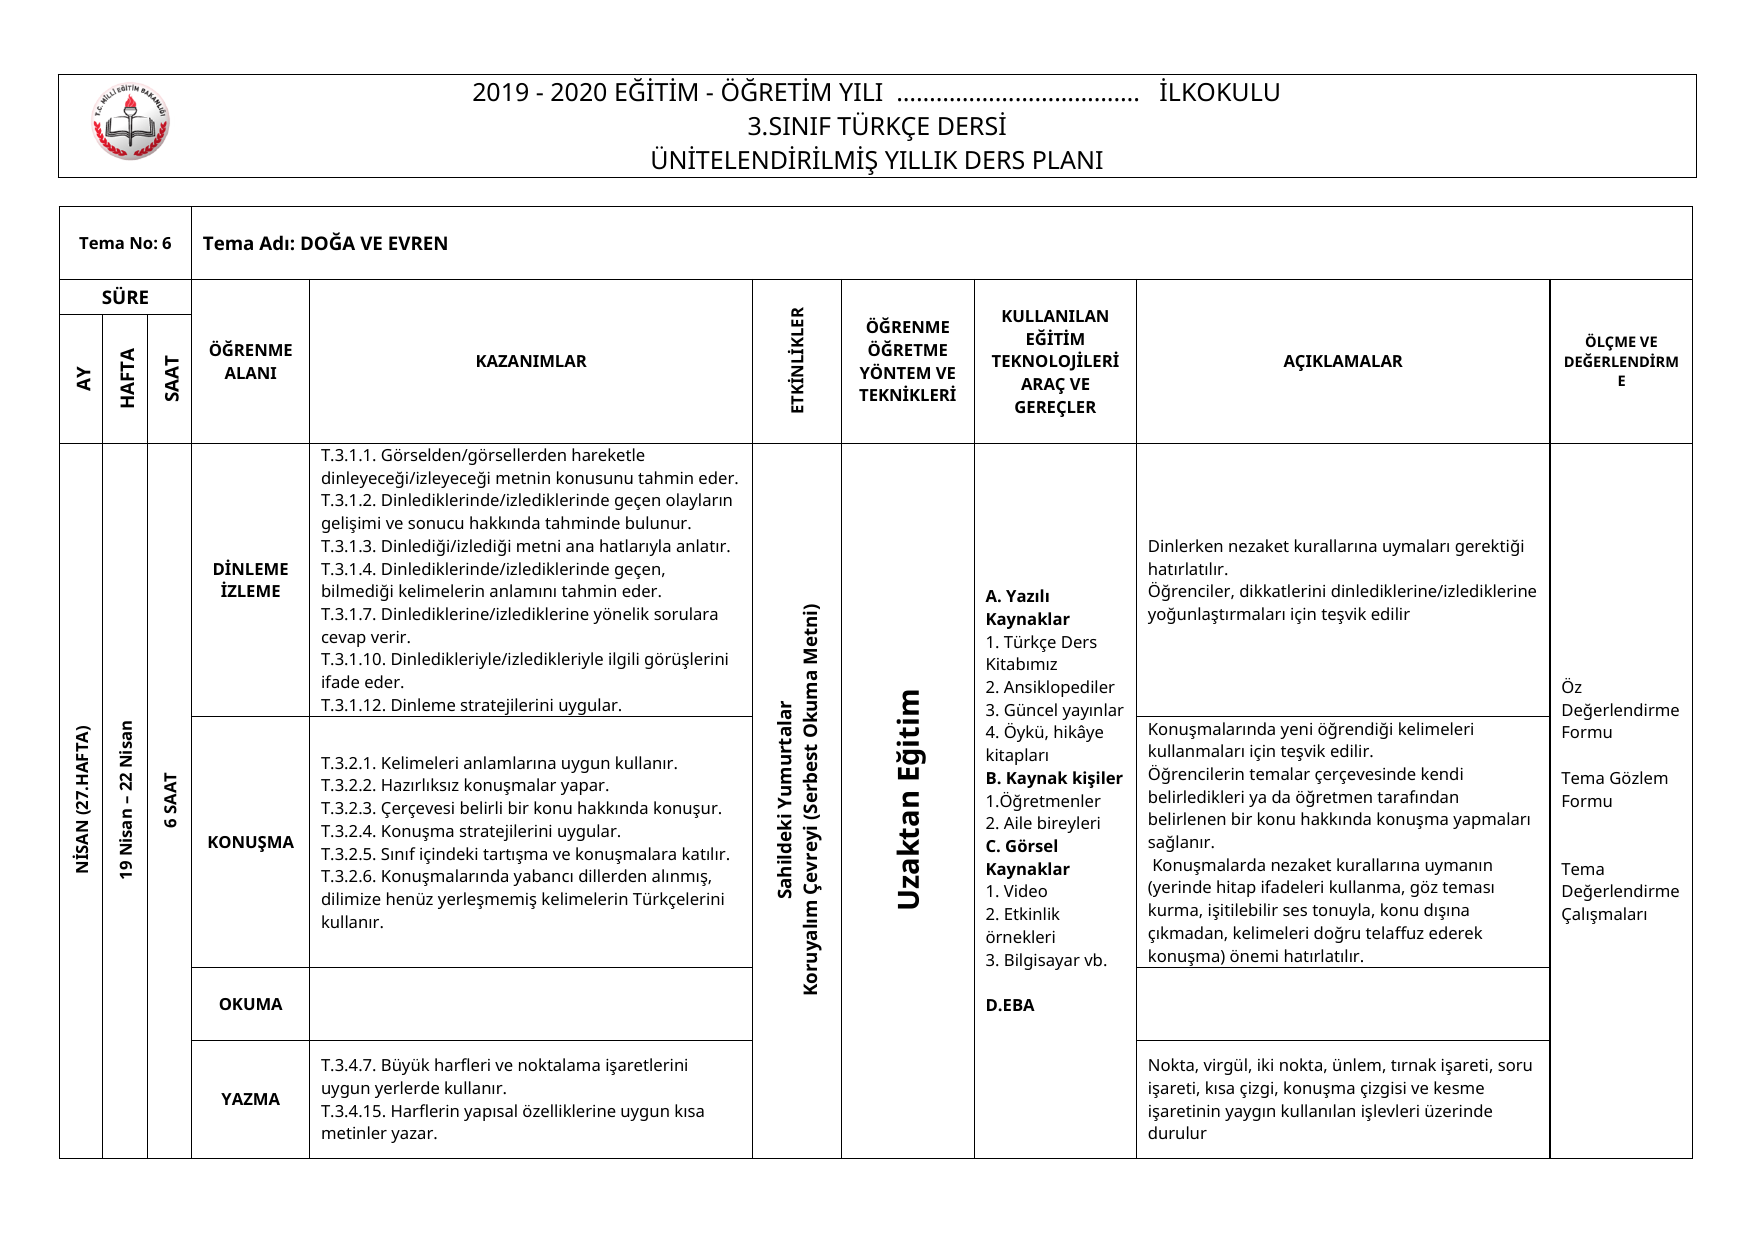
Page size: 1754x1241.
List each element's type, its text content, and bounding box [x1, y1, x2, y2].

table_cell KULLANILAN EĞİTİM TEKNOLOJİLERİ ARAÇ VE GEREÇLER [975, 280, 1136, 443]
table_cell T.3.2.1. Kelimeleri anlamlarına uygun kullanır. T.3.2.2. Hazırlıksız konuşmalar yapar. T.3.2.3. Çerçevesi belirli bir konu hakkında konuşur. T.3.2.4. Konuşma stratejilerini uygular. T.3.2.5. Sınıf içindeki tartışma ve konuşmalara katılır. T.3.2.6. Konuşmalarında yabancı dillerden alınmış, dilimize henüz yerleşmemiş kelimelerin Türkçelerini kullanır. [310, 717, 752, 967]
table_header Tema Adı: DOĞA VE EVREN [192, 207, 1692, 279]
table_cell [1137, 968, 1549, 1040]
table_cell ETKİNLİKLER [753, 280, 841, 443]
table_cell SÜRE [60, 280, 191, 314]
table_cell T.3.4.7. Büyük harfleri ve noktalama işaretlerini uygun yerlerde kullanır. T.3.4.15. Harflerin yapısal özelliklerine uygun kısa metinler yazar. [310, 1041, 752, 1157]
table_cell YAZMA [192, 1041, 309, 1157]
picture [85, 77, 175, 167]
table_cell T.3.1.1. Görselden/görsellerden hareketle dinleyeceği/izleyeceği metnin konusunu tahmin eder. T.3.1.2. Dinlediklerinde/izlediklerinde geçen olayların gelişimi ve sonucu hakkında tahminde bulunur. T.3.1.3. Dinlediği/izlediği metni ana hatlarıyla anlatır. T.3.1.4. Dinlediklerinde/izlediklerinde geçen, bilmediği kelimelerin anlamını tahmin eder. T.3.1.7. Dinlediklerine/izlediklerine yönelik sorulara cevap verir. T.3.1.10. Dinledikleriyle/izledikleriyle ilgili görüşlerini ifade eder. T.3.1.12. Dinleme stratejilerini uygular. [310, 444, 752, 716]
table_cell Konuşmalarında yeni öğrendiği kelimeleri kullanmaları için teşvik edilir. Öğrencilerin temalar çerçevesinde kendi belirledikleri ya da öğretmen tarafından belirlenen bir konu hakkında konuşma yapmaları sağlanır. Konuşmalarda nezaket kurallarına uymanın (yerinde hitap ifadeleri kullanma, göz teması kurma, işitilebilir ses tonuyla, konu dışına çıkmadan, kelimeleri doğru telaffuz ederek konuşma) önemi hatırlatılır. [1137, 717, 1549, 967]
table_cell ÖĞRENME ÖĞRETME YÖNTEM VE TEKNİKLERİ [842, 280, 974, 443]
table_cell NİSAN (27.HAFTA) [60, 444, 102, 1157]
table_cell AY [60, 315, 102, 443]
table_cell ÖĞRENME ALANI [192, 280, 309, 443]
table_cell 19 Nisan – 22 Nisan [103, 444, 147, 1157]
table_cell Dinlerken nezaket kurallarına uymaları gerektiği hatırlatılır. Öğrenciler, dikkatlerini dinlediklerine/izlediklerine yoğunlaştırmaları için teşvik edilir [1137, 444, 1549, 716]
table_cell KAZANIMLAR [310, 280, 752, 443]
table_cell HAFTA [103, 315, 147, 443]
table_cell AÇIKLAMALAR [1137, 280, 1549, 443]
table_cell KONUŞMA [192, 717, 309, 967]
table_cell ÖLÇME VE DEĞERLENDİRME [1551, 280, 1692, 443]
table_cell A. Yazılı Kaynaklar 1. Türkçe Ders Kitabımız 2. Ansiklopediler 3. Güncel yayınlar 4. Öykü, hikâye kitapları B. Kaynak kişiler 1.Öğretmenler 2. Aile bireyleri C. Görsel Kaynaklar 1. Video 2. Etkinlik örnekleri 3. Bilgisayar vb. D.EBA [975, 444, 1136, 1157]
table_cell Öz Değerlendirme Formu Tema Gözlem Formu Tema Değerlendirme Çalışmaları [1551, 444, 1692, 1157]
table_cell Nokta, virgül, iki nokta, ünlem, tırnak işareti, soru işareti, kısa çizgi, konuşma çizgisi ve kesme işaretinin yaygın kullanılan işlevleri üzerinde durulur [1137, 1041, 1549, 1157]
table_cell OKUMA [192, 968, 309, 1040]
table_cell Uzaktan Eğitim [842, 444, 974, 1157]
table_cell Sahildeki Yumurtalar Koruyalım Çevreyi (Serbest Okuma Metni) [753, 444, 841, 1157]
table_cell SAAT [148, 315, 191, 443]
table_cell DİNLEME İZLEME [192, 444, 309, 716]
table_cell 6 SAAT [148, 444, 191, 1157]
table_cell [310, 968, 752, 1040]
table_header Tema No: 6 [60, 207, 191, 279]
